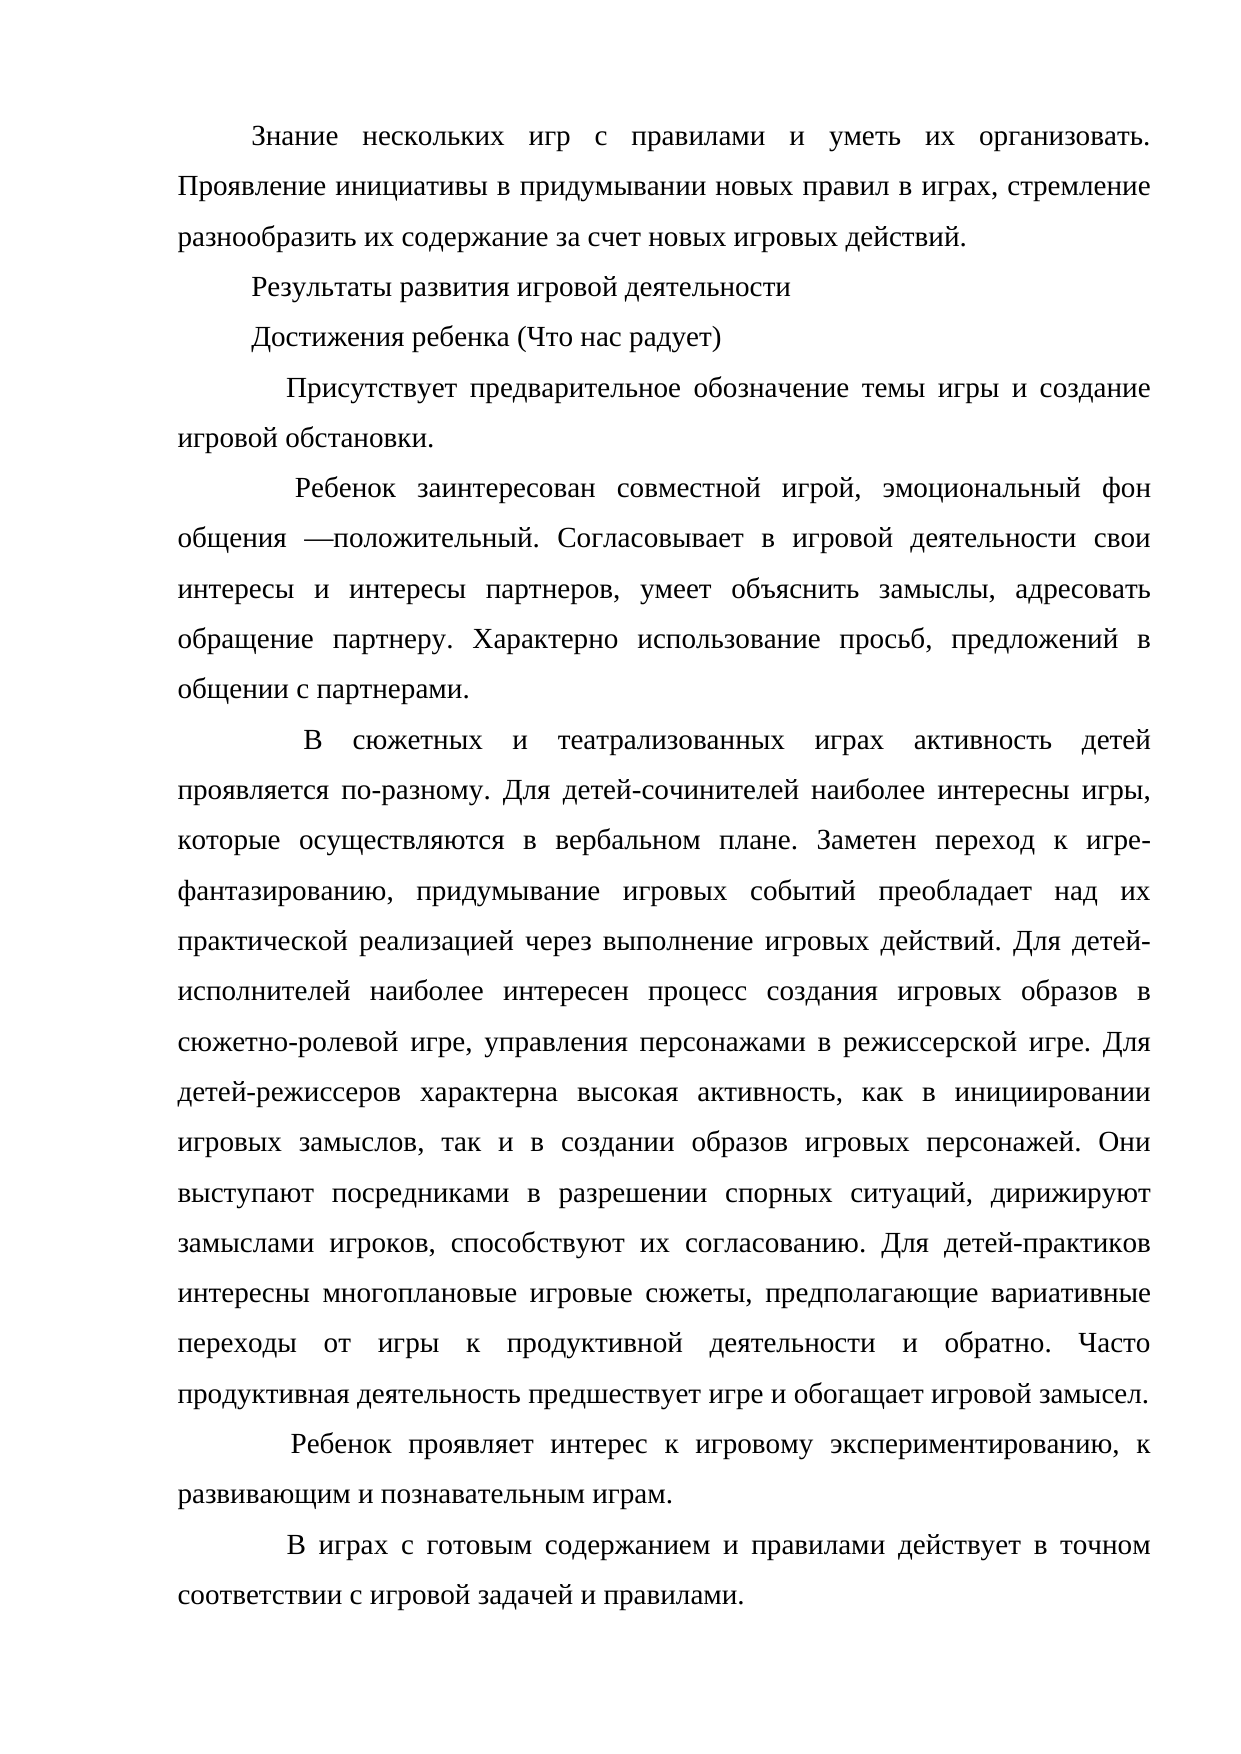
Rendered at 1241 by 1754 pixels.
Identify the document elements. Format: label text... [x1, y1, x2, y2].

text  Присутствует предварительное обозначение темы игры и создание игровой обстановки. [177, 370, 1152, 453]
text Результаты развития игровой деятельности [177, 269, 1152, 303]
text  Ребенок проявляет интерес к игровому экспериментированию, к развивающим и познавательным играм. [177, 1426, 1152, 1510]
text  Ребенок заинтересован совместной игрой, эмоциональный фон общения —положительный. Согласовывает в игровой деятельности свои интересы и интересы партнеров, умеет объяснить замыслы, адресовать обращение партнеру. Характерно использование просьб, предложений в общении с партнерами. [177, 470, 1152, 705]
text Знание нескольких игр с правилами и уметь их организовать. Проявление инициативы в придумывании новых правил в играх, стремление разнообразить их содержание за счет новых игровых действий. [177, 118, 1152, 252]
text Достижения ребенка (Что нас радует) [177, 319, 1152, 353]
text  В играх с готовым содержанием и правилами действует в точном соответствии с игровой задачей и правилами. [177, 1527, 1152, 1611]
text  В сюжетных и театрализованных играх активность детей проявляется по-разному. Для детей-сочинителей наиболее интересны игры, которые осуществляются в вербальном плане. Заметен переход к игре-фантазированию, придумывание игровых событий преобладает над их практической реализацией через выполнение игровых действий. Для детей-исполнителей наиболее интересен процесс создания игровых образов в сюжетно-ролевой игре, управления персонажами в режиссерской игре. Для детей-режиссеров характерна высокая активность, как в инициировании игровых замыслов, так и в создании образов игровых персонажей. Они выступают посредниками в разрешении спорных ситуаций, дирижируют замыслами игроков, способствуют их согласованию. Для детей-практиков интересны многоплановые игровые сюжеты, предполагающие вариативные переходы от игры к продуктивной деятельности и обратно. Часто продуктивная деятельность предшествует игре и обогащает игровой замысел. [177, 722, 1152, 1409]
